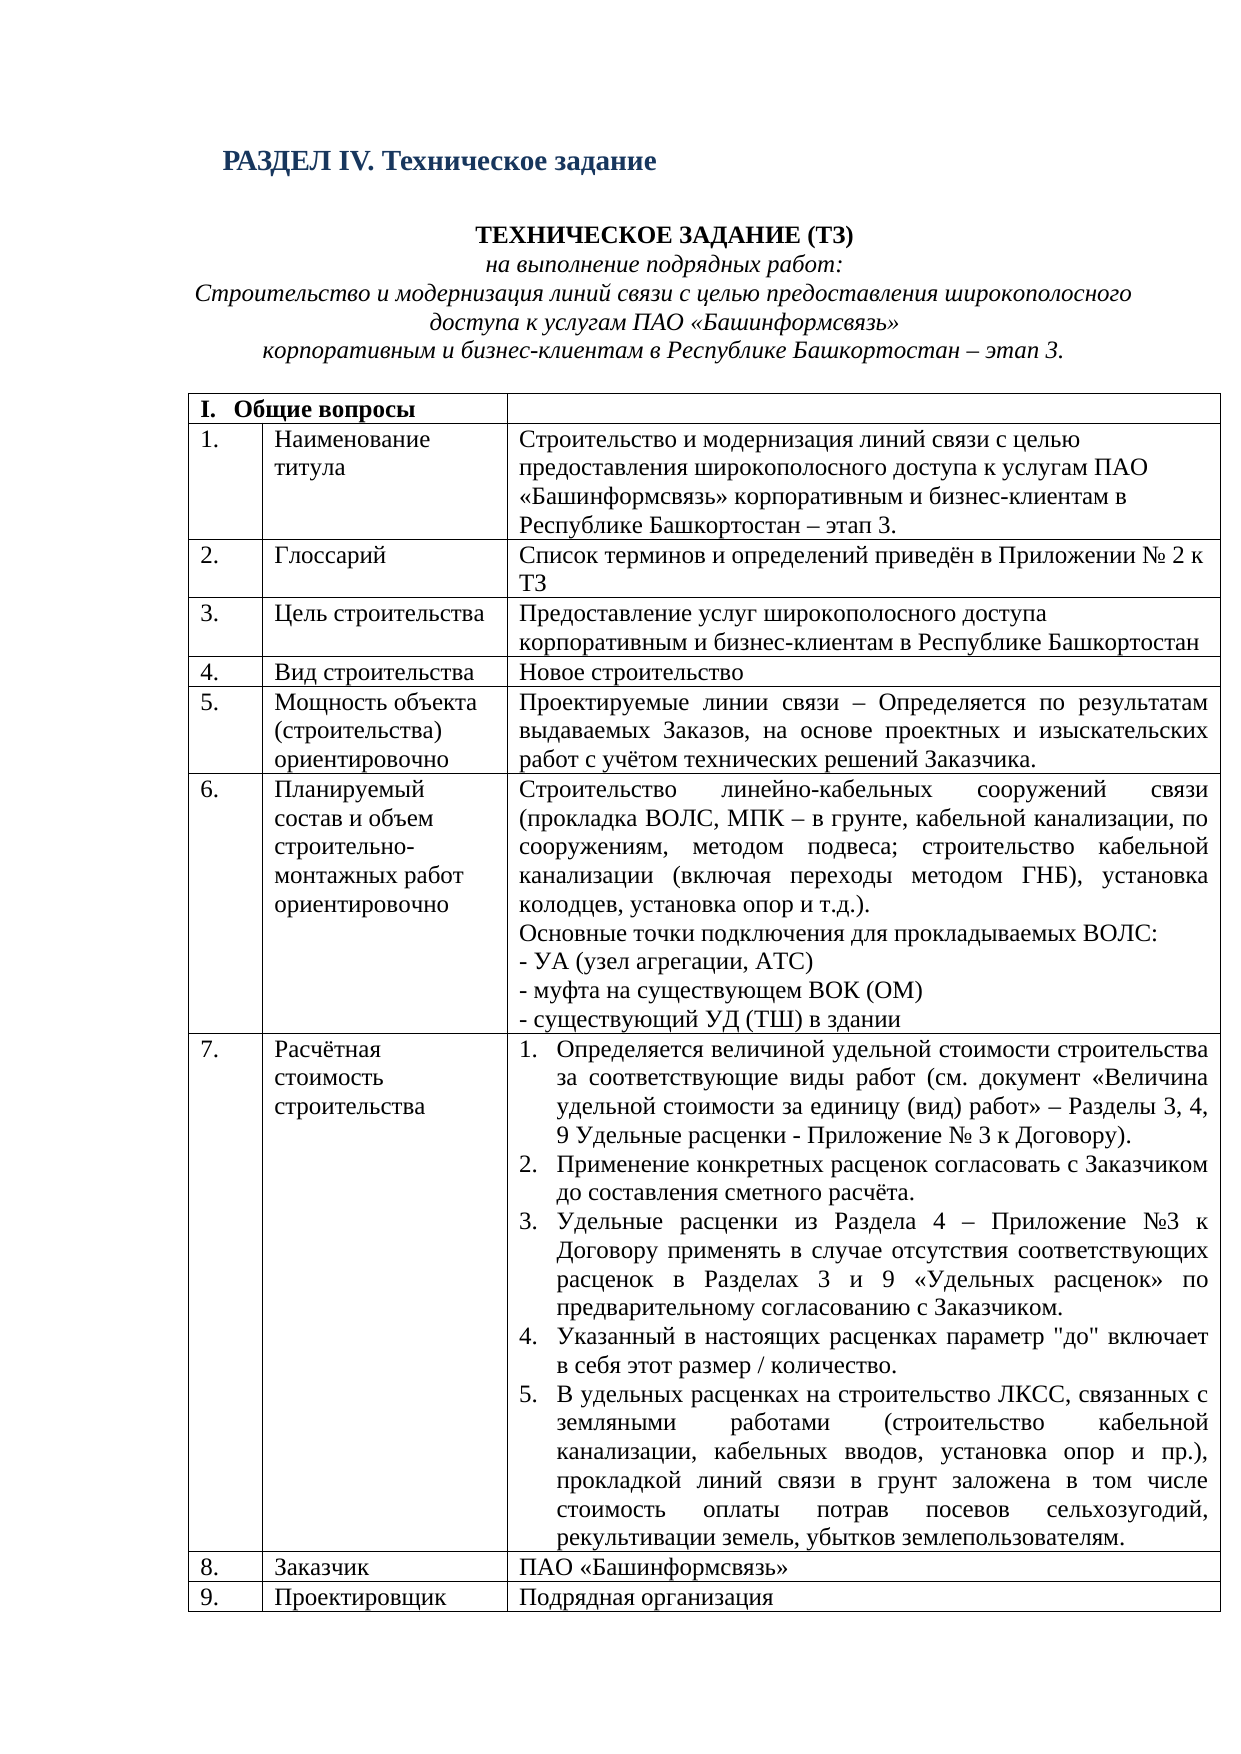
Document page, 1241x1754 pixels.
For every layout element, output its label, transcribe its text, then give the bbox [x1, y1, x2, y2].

table_cell ПАО «Башинформсвязь» [508, 1552, 1220, 1581]
table_cell Мощность объекта (строительства) ориентировочно [263, 687, 507, 773]
table_cell 3. [189, 598, 262, 656]
list Строительство и модернизация линий связи с целью предоставления широкополосного доступа к услугам ПАО «Башинформсвязь» [177, 278, 1152, 335]
table_cell 4. [189, 657, 262, 686]
table_cell 6. [189, 774, 262, 1033]
list корпоративным и бизнес-клиентам в Республике Башкортостан – этап 3. [177, 335, 1152, 364]
table_cell Заказчик [263, 1552, 507, 1581]
table_cell Проектируемые линии связи – Определяется по результатам выдаваемых Заказов, на основе проектных и изыскательских работ с учётом технических решений Заказчика. [508, 687, 1220, 773]
table_cell 1. [189, 424, 262, 539]
table_cell Строительство линейно-кабельных сооружений связи (прокладка ВОЛС, МПК – в грунте, кабельной канализации, по сооружениям, методом подвеса; строительство кабельной канализации (включая переходы методом ГНБ), установка колодцев, установка опор и т.д.). Основные точки подключения для прокладываемых ВОЛС: - УА (узел агрегации, АТС) - муфта на существующем ВОК (ОМ) - существующий УД (ТШ) в здании [508, 774, 1220, 1033]
table_cell 8. [189, 1552, 262, 1581]
table_header [508, 394, 1220, 423]
table_cell Наименование титула [263, 424, 507, 539]
table_cell Цель строительства [263, 598, 507, 656]
table_cell Проектировщик [263, 1582, 507, 1611]
table_cell Вид строительства [263, 657, 507, 686]
table_cell Расчётная стоимость строительства [263, 1034, 507, 1551]
table_cell Определяется величиной удельной стоимости строительства за соответствующие виды работ (см. документ «Величина удельной стоимости за единицу (вид) работ» – Разделы 3, 4, 9 Удельные расценки - Приложение № 3 к Договору). Применение конкретных расценок согласовать с Заказчиком до составления сметного расчёта. Удельные расценки из Раздела 4 – Приложение №3 к Договору применять в случае отсутствия соответствующих расценок в Разделах 3 и 9 «Удельных расценок» по предварительному согласованию с Заказчиком. Указанный в настоящих расценках параметр "до" включает в себя этот размер / количество. В удельных расценках на строительство ЛКСС, связанных с земляными работами (строительство кабельной канализации, кабельных вводов, установка опор и пр.), прокладкой линий связи в грунт заложена в том числе стоимость оплаты потрав посевов сельхозугодий, рекультивации земель, убытков землепользователям. [508, 1034, 1220, 1551]
table_cell Предоставление услуг широкополосного доступа корпоративным и бизнес-клиентам в Республике Башкортостан [508, 598, 1220, 656]
list на выполнение подрядных работ: [177, 249, 1152, 278]
table_cell 5. [189, 687, 262, 773]
table_cell Новое строительство [508, 657, 1220, 686]
list ТЕХНИЧЕСКОЕ ЗАДАНИЕ (ТЗ) [177, 220, 1152, 249]
text РАЗДЕЛ IV. Техническое задание [222, 143, 1152, 177]
table_cell Строительство и модернизация линий связи с целью предоставления широкополосного доступа к услугам ПАО «Башинформсвязь» корпоративным и бизнес-клиентам в Республике Башкортостан – этап 3. [508, 424, 1220, 539]
table_cell 7. [189, 1034, 262, 1551]
table_cell Глоссарий [263, 540, 507, 597]
table_cell Планируемый состав и объем строительно-монтажных работ ориентировочно [263, 774, 507, 1033]
table_cell Подрядная организация [508, 1582, 1220, 1611]
table_cell 2. [189, 540, 262, 597]
table_cell Список терминов и определений приведён в Приложении № 2 к ТЗ [508, 540, 1220, 597]
table_cell 9. [189, 1582, 262, 1611]
table_header Общие вопросы [189, 394, 507, 423]
